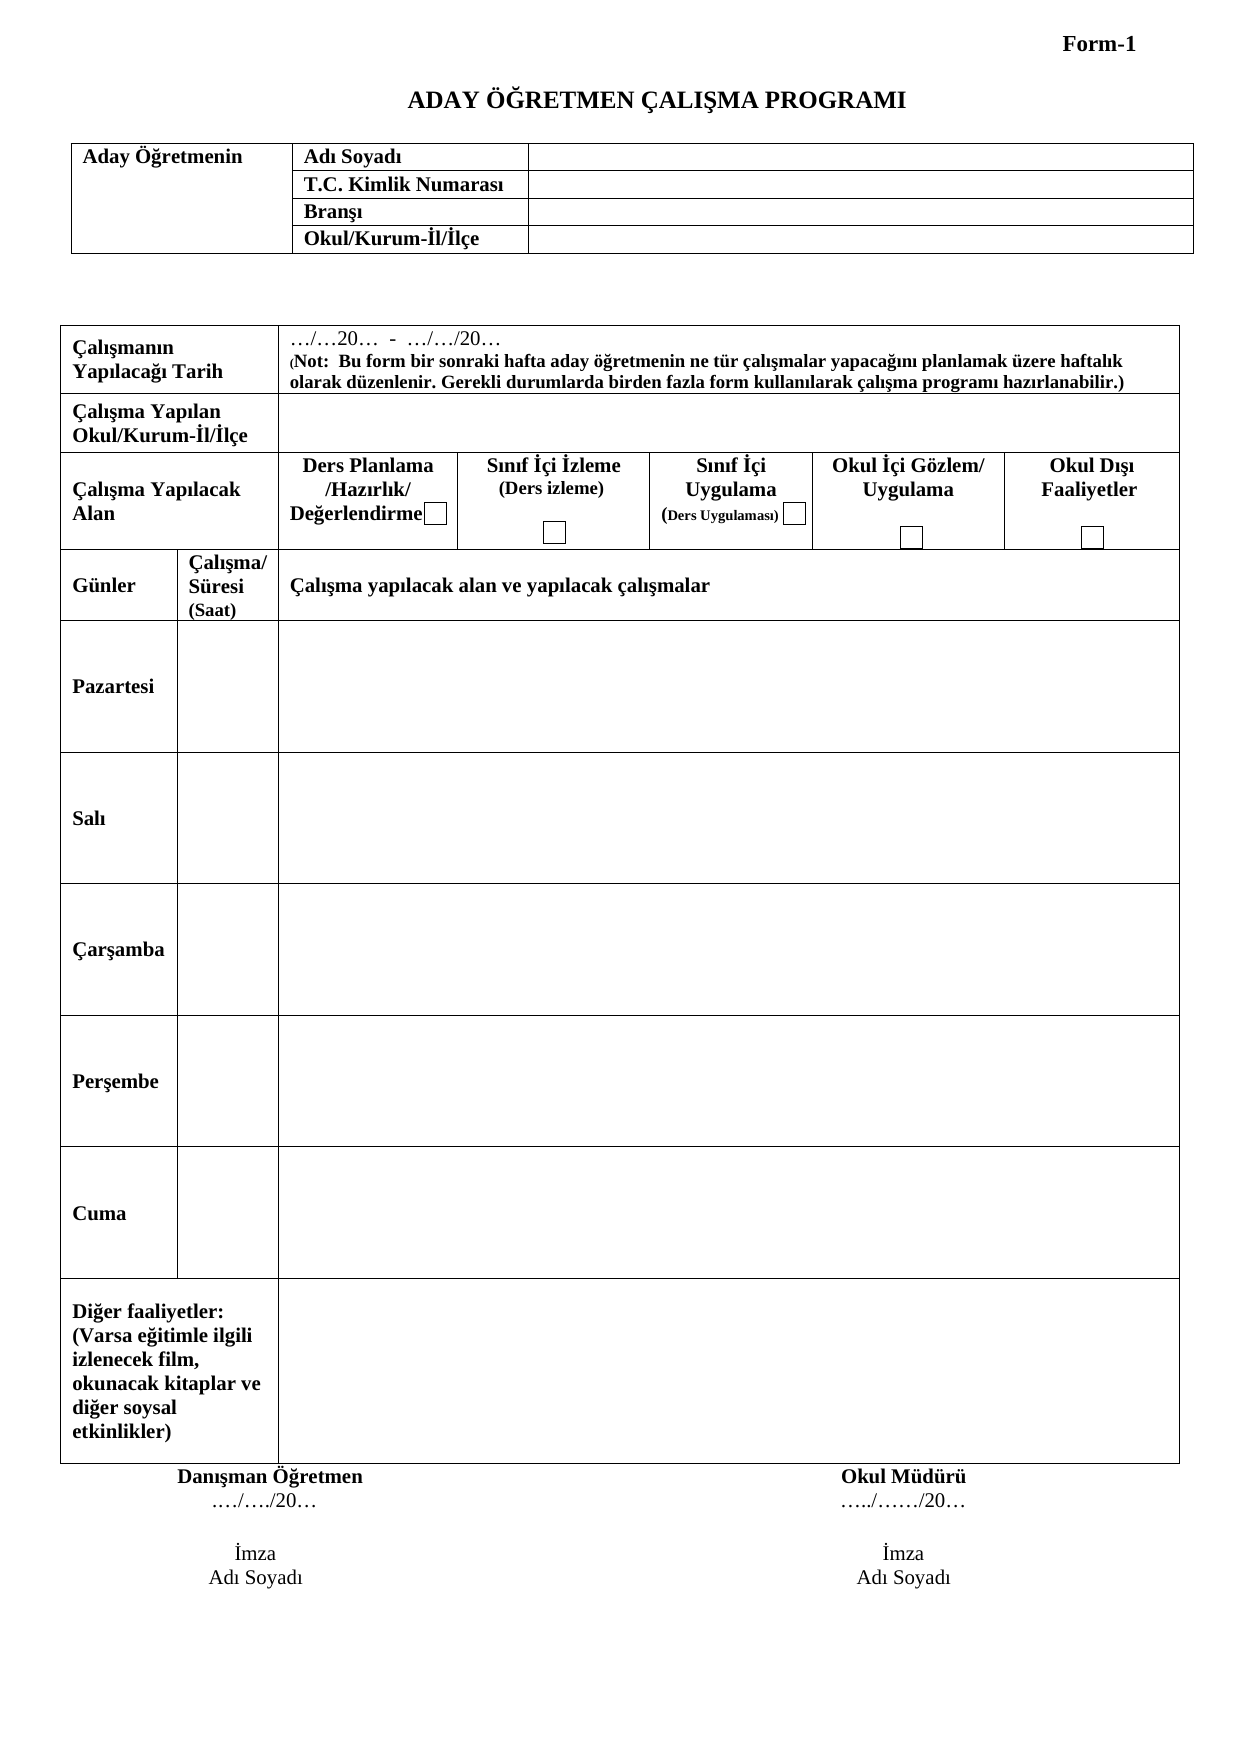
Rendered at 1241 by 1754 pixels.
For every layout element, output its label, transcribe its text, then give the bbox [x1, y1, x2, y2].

table_cell Çarşamba [61, 884, 177, 1015]
text ADAY ÖĞRETMEN ÇALIŞMA PROGRAMI [103, 85, 1211, 114]
table_cell Çalışma yapılacak alan ve yapılacak çalışmalar [279, 550, 1179, 620]
table_header Adı Soyadı [293, 144, 528, 170]
table_cell Perşembe [61, 1016, 177, 1146]
table_header Çalışmanın Yapılacağı Tarih [61, 326, 278, 393]
table_cell [529, 171, 1193, 198]
table_cell [178, 1147, 278, 1278]
table_cell [529, 226, 1193, 253]
table_cell [178, 1016, 278, 1146]
table_cell Pazartesi [61, 621, 177, 752]
table_cell [279, 1279, 1179, 1463]
table_cell Çalışma Yapılacak Alan [61, 453, 278, 549]
table_cell [279, 1016, 1179, 1146]
table_cell Günler [61, 550, 177, 620]
table_cell Sınıf İçi Uygulama (Ders Uygulaması) [650, 453, 812, 549]
text İmza İmza Adı Soyadı Adı Soyadı [177, 1541, 1211, 1589]
table_cell Salı [61, 753, 177, 883]
table_cell T.C. Kimlik Numarası [293, 171, 528, 198]
table_cell [279, 753, 1179, 883]
table_cell Okul/Kurum-İl/İlçe [293, 226, 528, 253]
table_cell [178, 884, 278, 1015]
table_cell Okul İçi Gözlem/ Uygulama [813, 453, 1004, 549]
table_cell Branşı [293, 199, 528, 225]
table_cell Çalışma/ Süresi (Saat) [178, 550, 278, 620]
table_cell [178, 753, 278, 883]
text Form-1 [103, 29, 1211, 56]
table_cell [279, 394, 1179, 452]
table_cell Okul Dışı Faaliyetler [1005, 453, 1179, 549]
table_cell Ders Planlama /Hazırlık/ Değerlendirme [279, 453, 457, 549]
table_cell [178, 621, 278, 752]
table_cell [529, 199, 1193, 225]
table_header Aday Öğretmenin [72, 144, 292, 253]
table_cell [279, 884, 1179, 1015]
text .…/…./20… …../……/20… [29, 1488, 1211, 1512]
table_cell [279, 621, 1179, 752]
table_cell Diğer faaliyetler: (Varsa eğitimle ilgili izlenecek film, okunacak kitaplar ve diğer soysal etkinlikler) [61, 1279, 278, 1463]
table_cell Çalışma Yapılan Okul/Kurum-İl/İlçe [61, 394, 278, 452]
table_cell [279, 1147, 1179, 1278]
table_header …/…20… - …/…/20… (Not: Bu form bir sonraki hafta aday öğretmenin ne tür çalışmalar yapacağını planlamak üzere haftalık olarak düzenlenir. Gerekli durumlarda birden fazla form kullanılarak çalışma programı hazırlanabilir.) [279, 326, 1179, 393]
table_cell Sınıf İçi İzleme (Ders izleme) [458, 453, 649, 549]
table_cell Cuma [61, 1147, 177, 1278]
text Danışman Öğretmen Okul Müdürü [29, 1464, 1211, 1488]
table_header [529, 144, 1193, 170]
